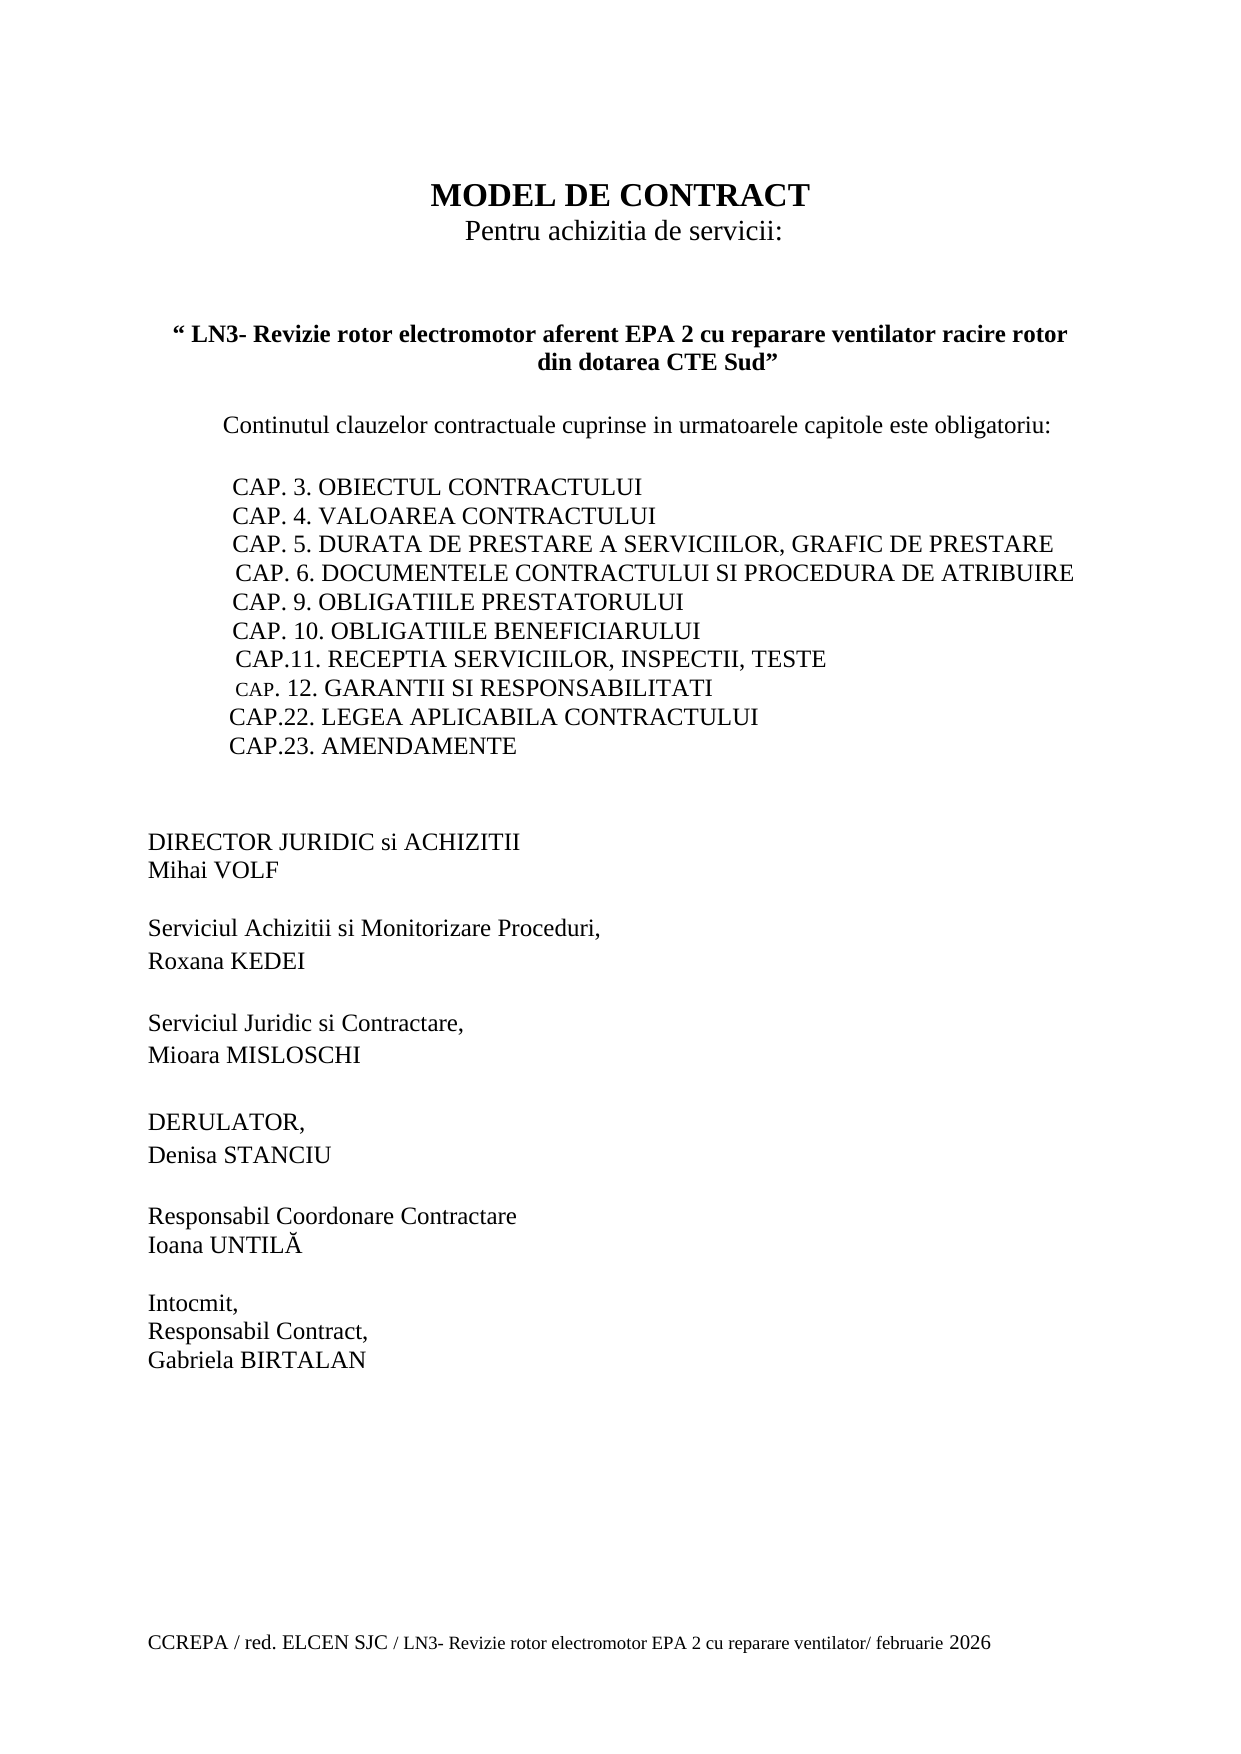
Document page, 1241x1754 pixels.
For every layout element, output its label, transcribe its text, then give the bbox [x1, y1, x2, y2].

text CAP.22. LEGEA APLICABILA CONTRACTULUI [148, 702, 1092, 731]
text CAP. 5. DURATA DE PRESTARE A SERVICIILOR, GRAFIC DE PRESTARE [148, 529, 1092, 558]
text cap. 12. GARANTII SI RESPONSABILITATI [148, 673, 1092, 702]
text CAP. 6. DOCUMENTELE CONTRACTULUI SI PROCEDURA DE ATRIBUIRE [148, 558, 1092, 587]
text Gabriela BIRTALAN [148, 1345, 1092, 1374]
text CAP. 9. OBLIGATIILE PRESTATORULUI [148, 587, 1092, 616]
text Serviciul Achizitii si Monitorizare Proceduri, [148, 913, 1092, 942]
text Denisa STANCIU [148, 1140, 1092, 1168]
text Intocmit, [148, 1288, 1092, 1316]
text “ LN3- Revizie rotor electromotor aferent EPA 2 cu reparare ventilator racire rotor [148, 319, 1092, 347]
text DERULATOR, [148, 1107, 1092, 1135]
text CAP. 3. OBIECTUL CONTRACTULUI [232, 472, 1092, 501]
text din dotarea CTE Sud” [223, 347, 1092, 376]
text Mihai VOLF [148, 855, 1092, 884]
text Responsabil Coordonare Contractare [148, 1201, 1092, 1230]
text Roxana KEDEI [148, 946, 1092, 974]
text Serviciul Juridic si Contractare, [148, 1008, 1092, 1036]
text Pentru achizitia de servicii: [148, 213, 1092, 247]
subtitle MODEL DE CONTRACT [148, 175, 1092, 213]
text CAP.23. AMENDAMENTE [148, 731, 1092, 759]
text Mioara MISLOSCHI [148, 1041, 1092, 1069]
text CAP. 4. VALOAREA CONTRACTULUI [148, 501, 1092, 529]
text CAP.11. RECEPTIA SERVICIILOR, INSPECTII, TESTE [148, 644, 1092, 673]
text DIRECTOR JURIDIC si ACHIZITII [148, 827, 1092, 855]
text Responsabil Contract, [148, 1316, 1092, 1345]
text CAP. 10. OBLIGATIILE BENEFICIARULUI [148, 616, 1092, 644]
text Continutul clauzelor contractuale cuprinse in urmatoarele capitole este obligatoriu: [148, 410, 1092, 438]
text Ioana UNTILĂ [148, 1230, 1092, 1259]
